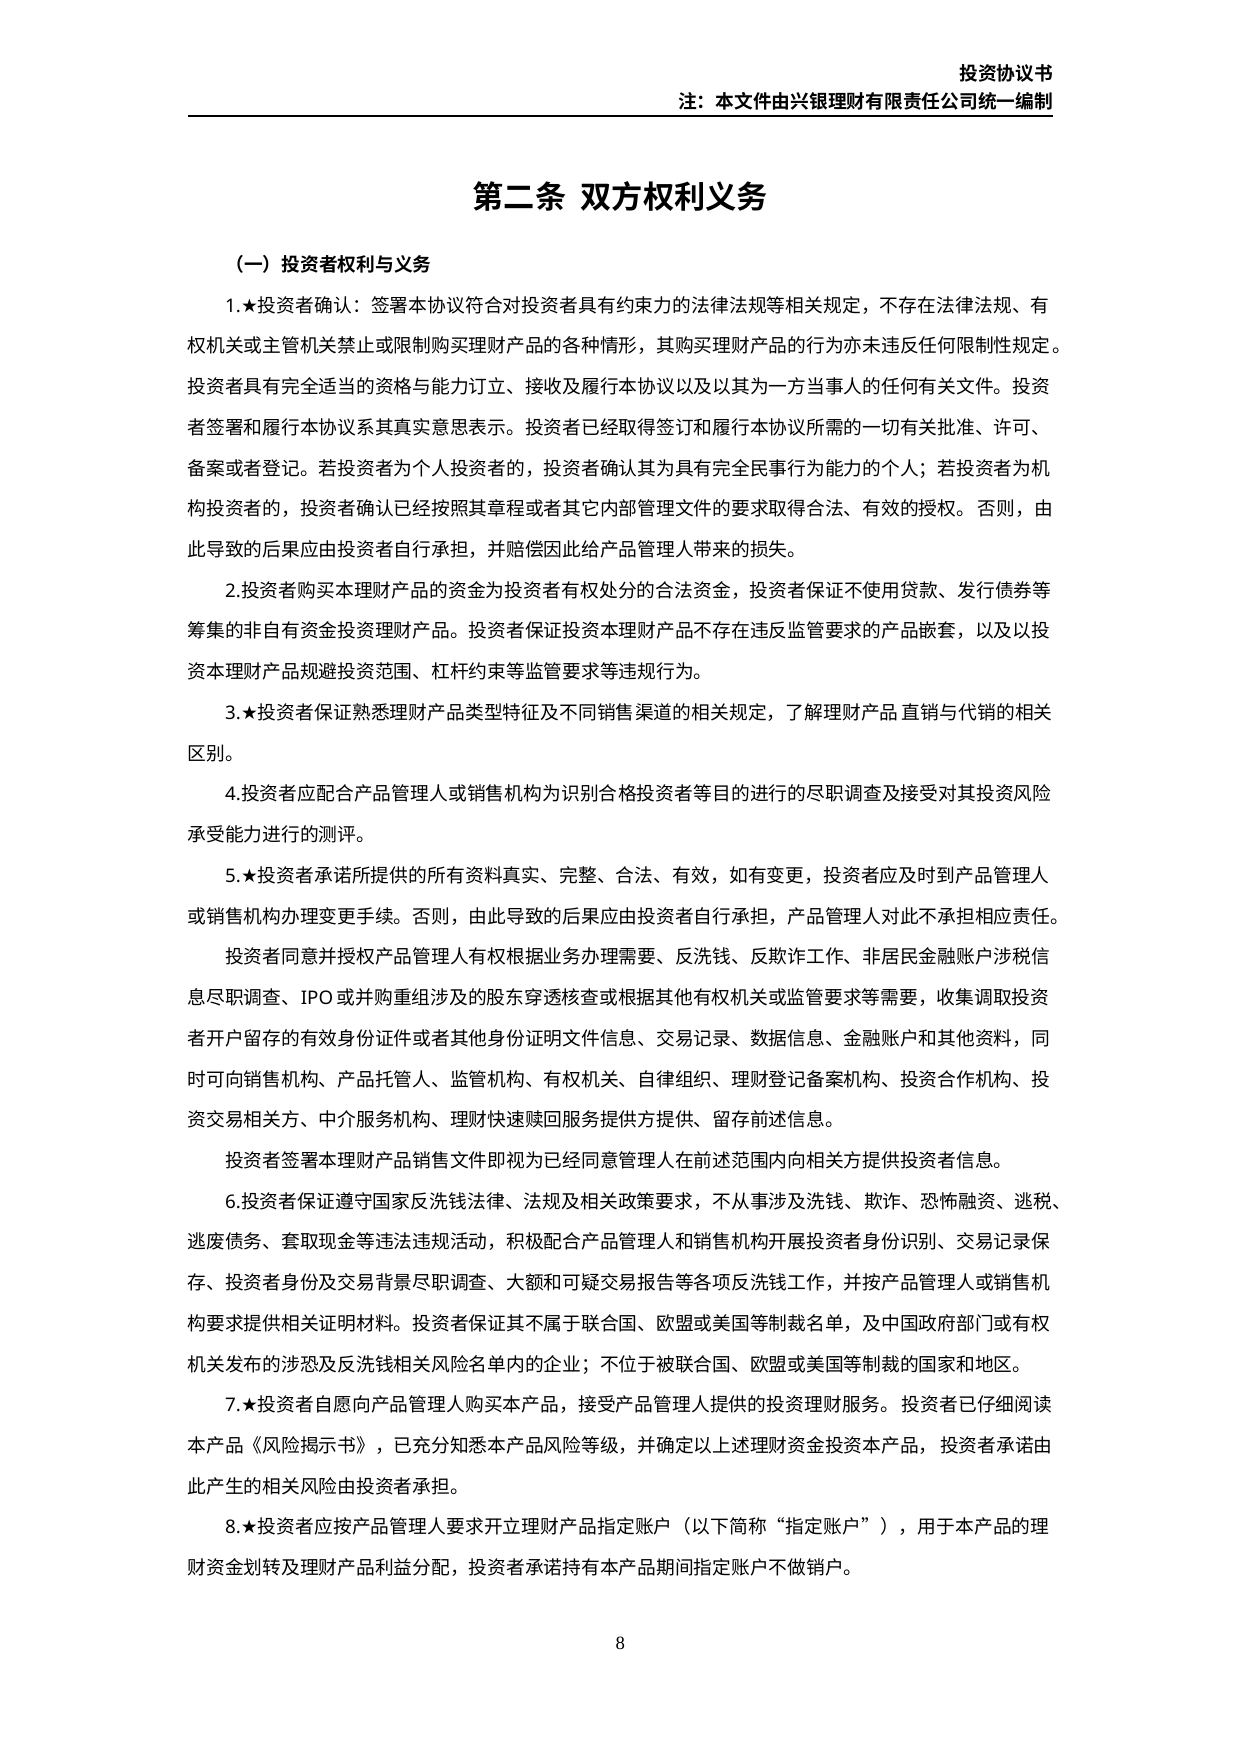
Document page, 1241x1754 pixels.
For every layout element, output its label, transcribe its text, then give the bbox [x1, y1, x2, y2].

text 5.★投资者承诺所提供的所有资料真实、完整、合法、有效，如有变更，投资者应及时到产品管理人或销售机构办理变更手续。否则，由此导致的后果应由投资者自行承担，产品管理人对此不承担相应责任。 [187, 861, 1053, 928]
text 投资者签署本理财产品销售文件即视为已经同意管理人在前述范围内向相关方提供投资者信息。 [187, 1146, 1053, 1173]
text 4.投资者应配合产品管理人或销售机构为识别合格投资者等目的进行的尽职调查及接受对其投资风险承受能力进行的测评。 [187, 779, 1053, 847]
subtitle 第二条 双方权利义务 [187, 162, 1053, 227]
text 7.★投资者自愿向产品管理人购买本产品，接受产品管理人提供的投资理财服务。投资者已仔细阅读本产品《风险揭示书》，已充分知悉本产品风险等级，并确定以上述理财资金投资本产品，投资者承诺由此产生的相关风险由投资者承担。 [187, 1390, 1053, 1499]
text 2.投资者购买本理财产品的资金为投资者有权处分的合法资金，投资者保证不使用贷款、发行债券等筹集的非自有资金投资理财产品。投资者保证投资本理财产品不存在违反监管要求的产品嵌套，以及以投资本理财产品规避投资范围、杠杆约束等监管要求等违规行为。 [187, 575, 1053, 684]
text 投资者同意并授权产品管理人有权根据业务办理需要、反洗钱、反欺诈工作、非居民金融账户涉税信息尽职调查、IPO或并购重组涉及的股东穿透核查或根据其他有权机关或监管要求等需要，收集调取投资者开户留存的有效身份证件或者其他身份证明文件信息、交易记录、数据信息、金融账户和其他资料，同时可向销售机构、产品托管人、监管机构、有权机关、自律组织、理财登记备案机构、投资合作机构、投资交易相关方、中介服务机构、理财快速赎回服务提供方提供、留存前述信息。 [187, 942, 1053, 1132]
text 6.投资者保证遵守国家反洗钱法律、法规及相关政策要求，不从事涉及洗钱、欺诈、恐怖融资、逃税、逃废债务、套取现金等违法违规活动，积极配合产品管理人和销售机构开展投资者身份识别、交易记录保存、投资者身份及交易背景尽职调查、大额和可疑交易报告等各项反洗钱工作，并按产品管理人或销售机构要求提供相关证明材料。投资者保证其不属于联合国、欧盟或美国等制裁名单，及中国政府部门或有权机关发布的涉恐及反洗钱相关风险名单内的企业；不位于被联合国、欧盟或美国等制裁的国家和地区。 [187, 1186, 1053, 1376]
text 8.★投资者应按产品管理人要求开立理财产品指定账户（以下简称“指定账户”），用于本产品的理财资金划转及理财产品利益分配，投资者承诺持有本产品期间指定账户不做销户。 [187, 1512, 1053, 1580]
text 3.★投资者保证熟悉理财产品类型特征及不同销售渠道的相关规定，了解理财产品直销与代销的相关区别。 [187, 698, 1053, 766]
text （一）投资者权利与义务 [187, 249, 1053, 277]
text 1.★投资者确认：签署本协议符合对投资者具有约束力的法律法规等相关规定，不存在法律法规、有权机关或主管机关禁止或限制购买理财产品的各种情形，其购买理财产品的行为亦未违反任何限制性规定。投资者具有完全适当的资格与能力订立、接收及履行本协议以及以其为一方当事人的任何有关文件。投资者签署和履行本协议系其真实意思表示。投资者已经取得签订和履行本协议所需的一切有关批准、许可、备案或者登记。若投资者为个人投资者的，投资者确认其为具有完全民事行为能力的个人；若投资者为机构投资者的，投资者确认已经按照其章程或者其它内部管理文件的要求取得合法、有效的授权。否则，由此导致的后果应由投资者自行承担，并赔偿因此给产品管理人带来的损失。 [187, 290, 1053, 562]
